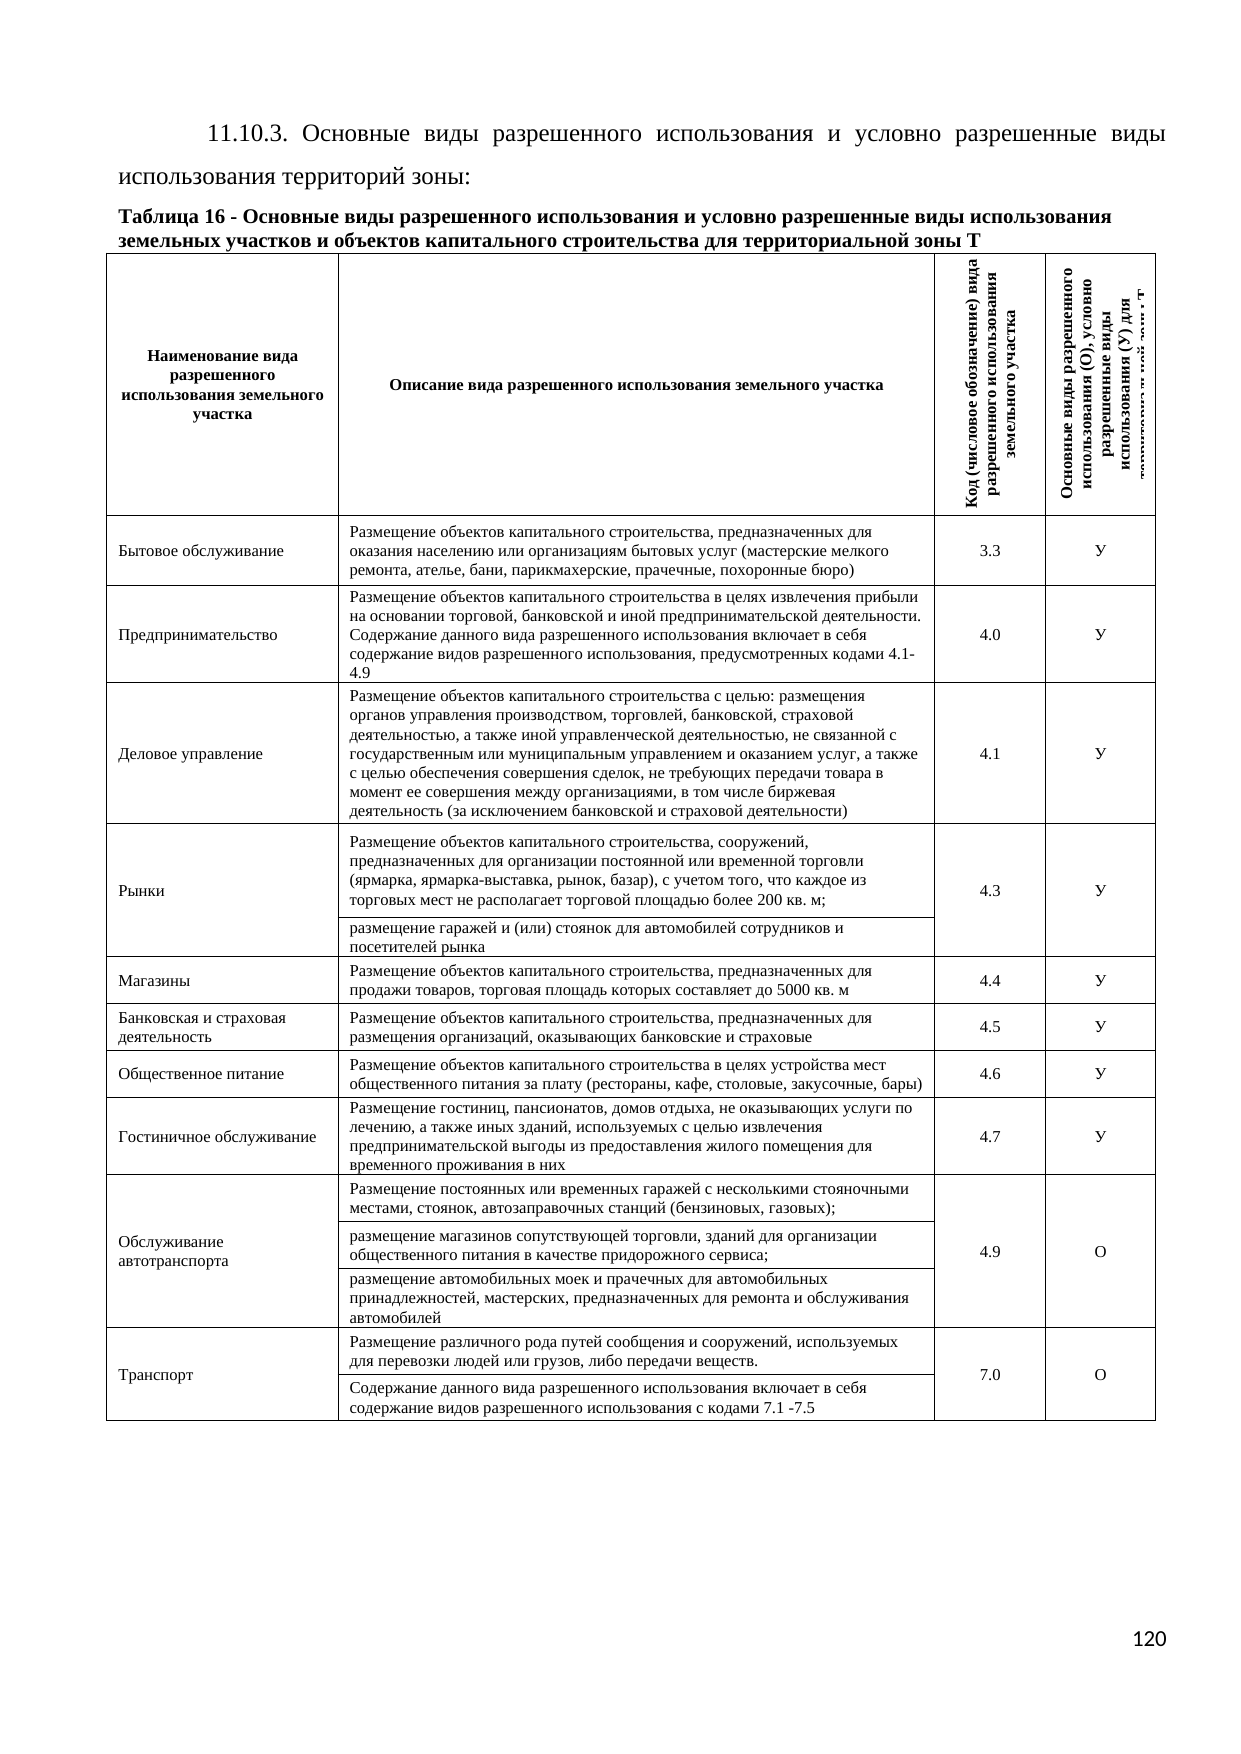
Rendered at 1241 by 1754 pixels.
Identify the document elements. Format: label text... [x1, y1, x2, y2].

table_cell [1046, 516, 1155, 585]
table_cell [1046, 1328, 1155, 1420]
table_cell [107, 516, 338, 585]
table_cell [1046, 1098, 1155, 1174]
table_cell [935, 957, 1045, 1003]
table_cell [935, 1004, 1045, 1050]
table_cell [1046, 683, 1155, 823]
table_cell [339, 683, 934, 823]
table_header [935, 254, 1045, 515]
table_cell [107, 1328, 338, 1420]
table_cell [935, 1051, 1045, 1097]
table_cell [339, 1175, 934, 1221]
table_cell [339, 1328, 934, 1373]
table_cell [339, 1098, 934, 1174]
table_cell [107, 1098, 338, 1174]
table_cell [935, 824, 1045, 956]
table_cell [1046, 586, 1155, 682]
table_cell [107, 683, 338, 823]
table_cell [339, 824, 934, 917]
text Таблица 16 - Основные виды разрешенного использования и условно разрешенные виды использования земельных участков и объектов капитального строительства для территориальной зоны Т [118, 204, 1167, 252]
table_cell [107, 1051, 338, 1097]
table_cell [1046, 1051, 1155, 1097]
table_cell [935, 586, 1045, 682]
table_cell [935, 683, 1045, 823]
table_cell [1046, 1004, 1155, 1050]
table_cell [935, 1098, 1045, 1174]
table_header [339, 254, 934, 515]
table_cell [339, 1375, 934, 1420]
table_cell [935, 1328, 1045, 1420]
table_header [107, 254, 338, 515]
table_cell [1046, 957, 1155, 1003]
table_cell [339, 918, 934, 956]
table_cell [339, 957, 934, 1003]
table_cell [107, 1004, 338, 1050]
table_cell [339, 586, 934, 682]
text 11.10.3. Основные виды разрешенного использования и условно разрешенные виды использования территорий зоны: [118, 118, 1167, 190]
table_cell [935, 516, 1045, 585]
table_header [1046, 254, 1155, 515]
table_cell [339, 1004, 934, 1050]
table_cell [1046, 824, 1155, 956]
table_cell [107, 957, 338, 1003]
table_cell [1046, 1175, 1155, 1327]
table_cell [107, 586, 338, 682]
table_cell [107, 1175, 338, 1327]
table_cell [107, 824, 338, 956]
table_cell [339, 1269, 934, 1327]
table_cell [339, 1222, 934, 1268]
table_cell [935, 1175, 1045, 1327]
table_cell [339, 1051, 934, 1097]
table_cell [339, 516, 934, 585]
